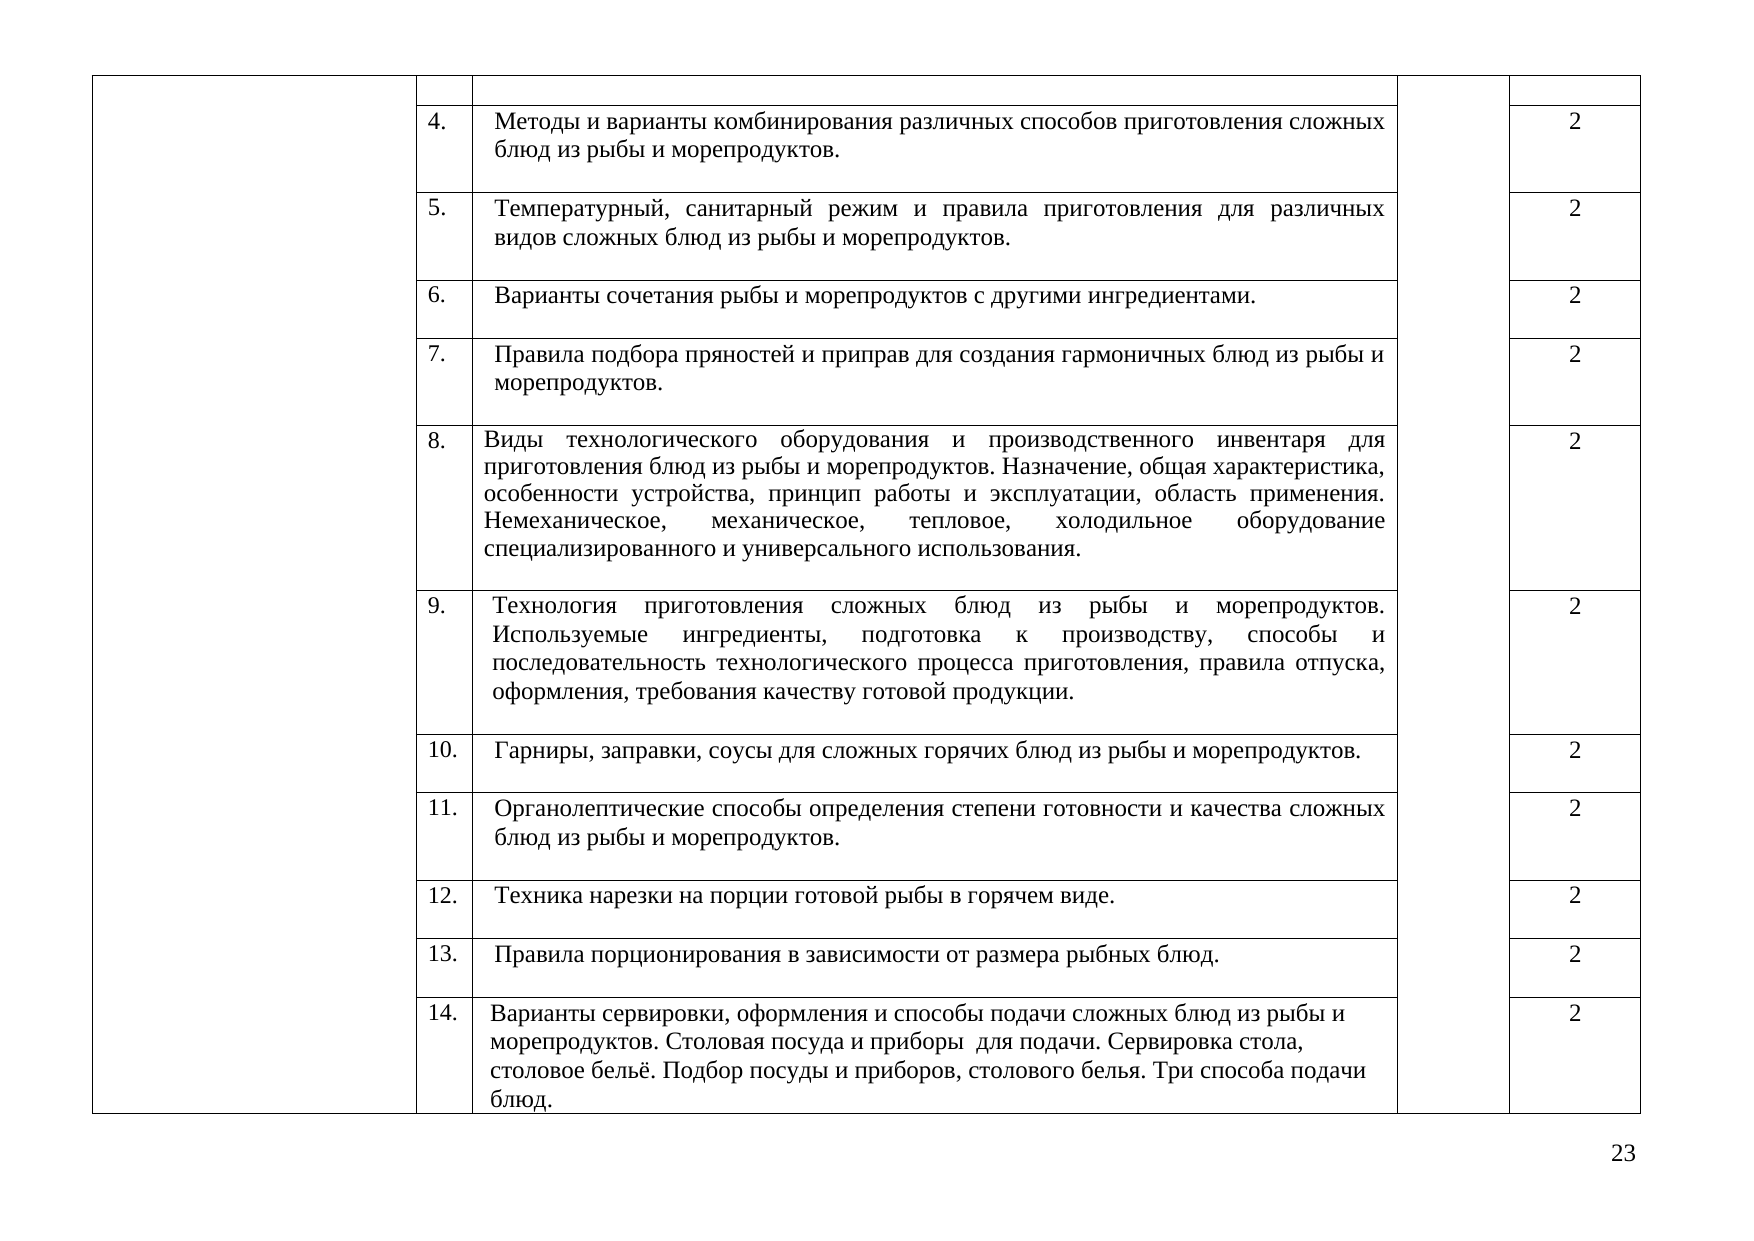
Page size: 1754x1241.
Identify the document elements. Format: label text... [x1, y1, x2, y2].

table_cell 14. [417, 998, 472, 1113]
table_cell 2 [1510, 426, 1640, 590]
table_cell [473, 998, 1397, 1113]
table_cell 13. [417, 939, 472, 997]
table_cell 9. [417, 591, 472, 734]
table_cell 2 [1510, 998, 1640, 1113]
table_cell Техника нарезки на порции готовой рыбы в горячем виде. [473, 881, 1397, 938]
table_cell Гарниры, заправки, соусы для сложных горячих блюд из рыбы и морепродуктов. [473, 735, 1397, 792]
table_cell Органолептические способы определения степени готовности и качества сложных блюд из рыбы и морепродуктов. [473, 793, 1397, 879]
table_cell Технология приготовления сложных блюд из рыбы и морепродуктов. Используемые ингредиенты, подготовка к производству, способы и последовательность технологического процесса приготовления, правила отпуска, оформления, требования качеству готовой продукции. [473, 591, 1397, 734]
table_cell 2 [1510, 339, 1640, 425]
table_cell 2 [1510, 76, 1640, 105]
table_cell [473, 76, 1397, 105]
table_cell Виды технологического оборудования и производственного инвентаря для приготовления блюд из рыбы и морепродуктов. Назначение, общая характеристика, особенности устройства, принцип работы и эксплуатации, область применения. Немеханическое, механическое, тепловое, холодильное оборудование специализированного и универсального использования. [473, 426, 1397, 590]
table_cell 6. [417, 281, 472, 338]
table_cell Температурный, санитарный режим и правила приготовления для различных видов сложных блюд из рыбы и морепродуктов. [473, 193, 1397, 279]
table_cell 2 [1510, 881, 1640, 938]
table_cell 11. [417, 793, 472, 879]
table_cell 2 [1510, 735, 1640, 792]
table_cell 5. [417, 193, 472, 279]
table_cell 3. [417, 76, 472, 105]
table_cell 2 [1510, 106, 1640, 192]
table_cell 2 [1510, 193, 1640, 279]
table_cell Варианты сочетания рыбы и морепродуктов с другими ингредиентами. [473, 281, 1397, 338]
table_cell 8. [417, 426, 472, 590]
table_cell 12. [417, 881, 472, 938]
table_cell 4. [417, 106, 472, 192]
table_cell 2 [1510, 591, 1640, 734]
table_cell Правила порционирования в зависимости от размера рыбных блюд. [473, 939, 1397, 997]
table_cell 10. [417, 735, 472, 792]
table_cell Правила подбора пряностей и приправ для создания гармоничных блюд из рыбы и морепродуктов. [473, 339, 1397, 425]
table_cell 2 [1510, 793, 1640, 879]
table_cell 2 [1510, 281, 1640, 338]
table_cell Методы и варианты комбинирования различных способов приготовления сложных блюд из рыбы и морепродуктов. [473, 106, 1397, 192]
table_cell 7. [417, 339, 472, 425]
table_cell 2 [1510, 939, 1640, 997]
